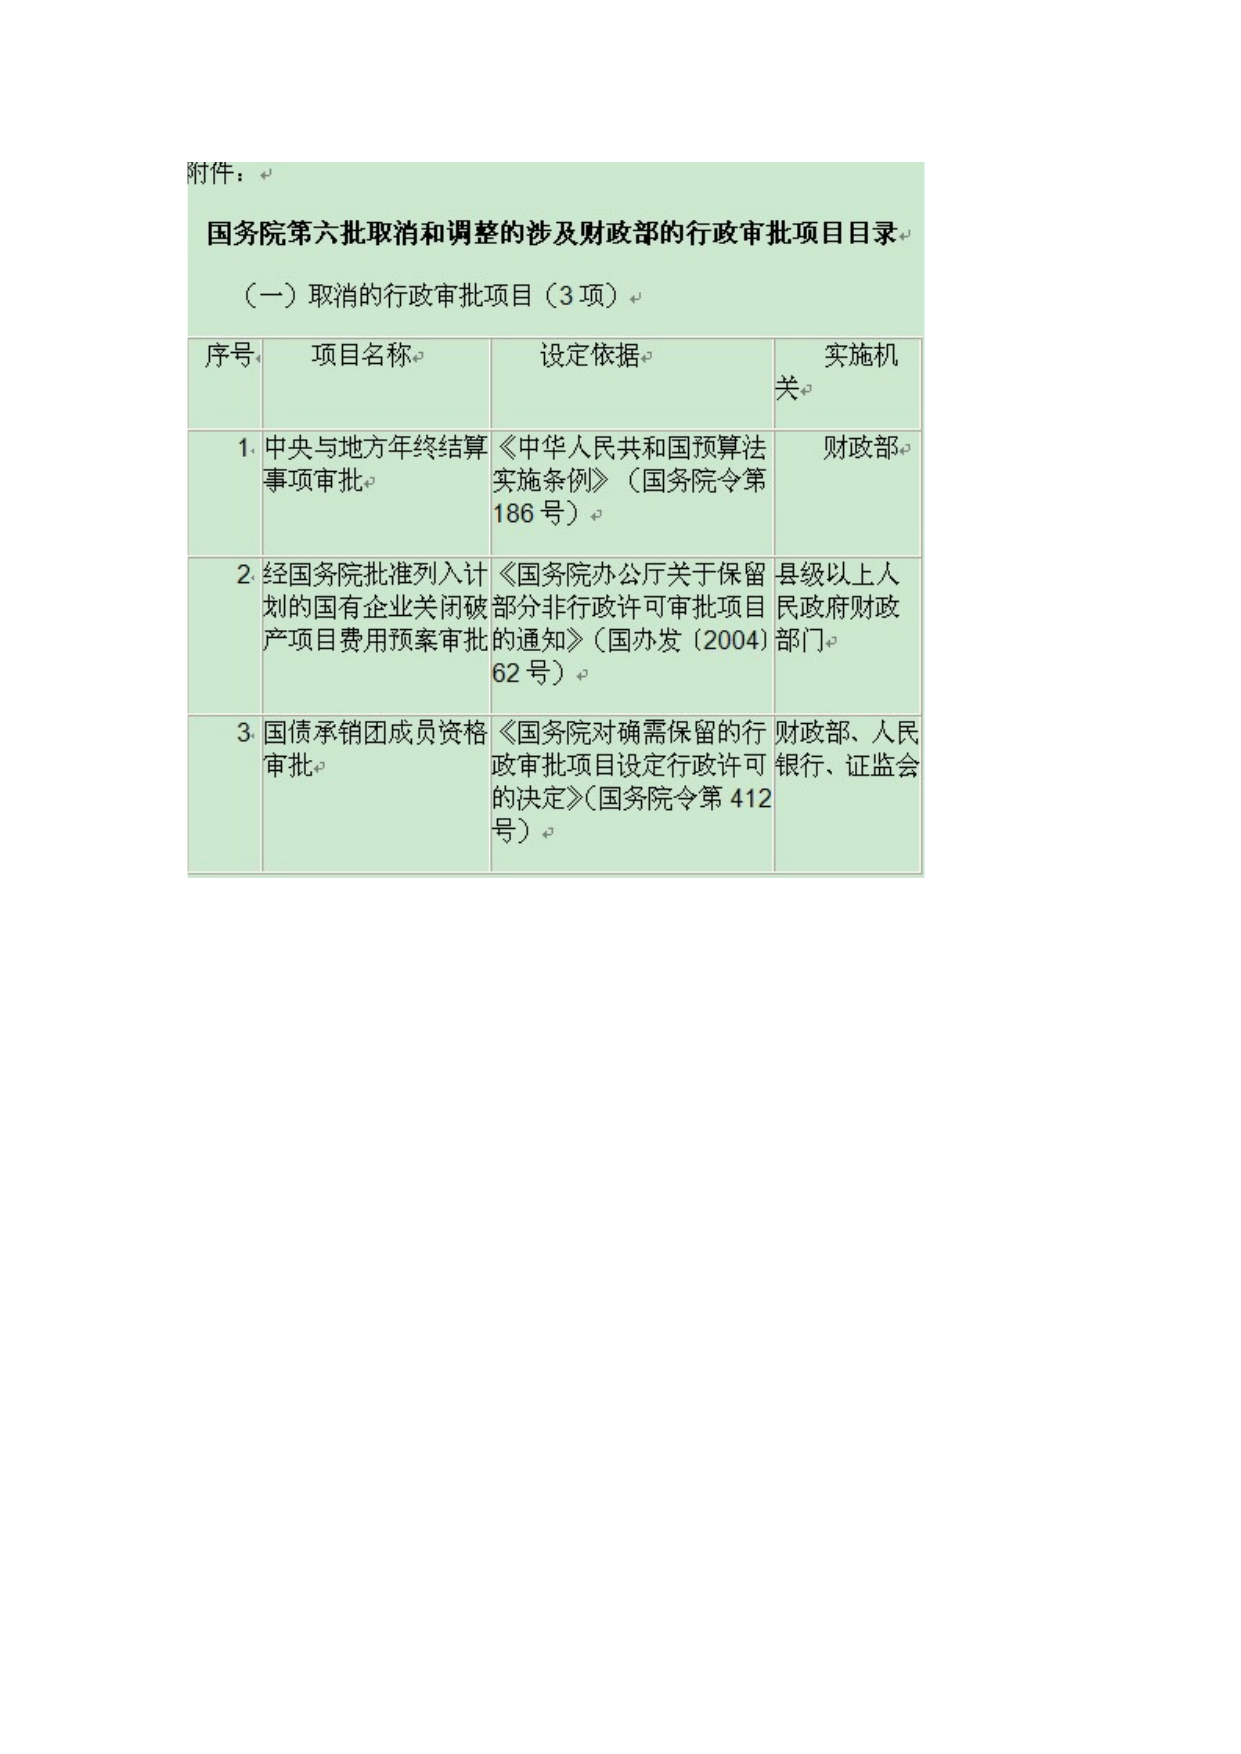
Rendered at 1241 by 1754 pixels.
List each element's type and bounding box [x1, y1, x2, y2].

picture [187, 162, 926, 878]
